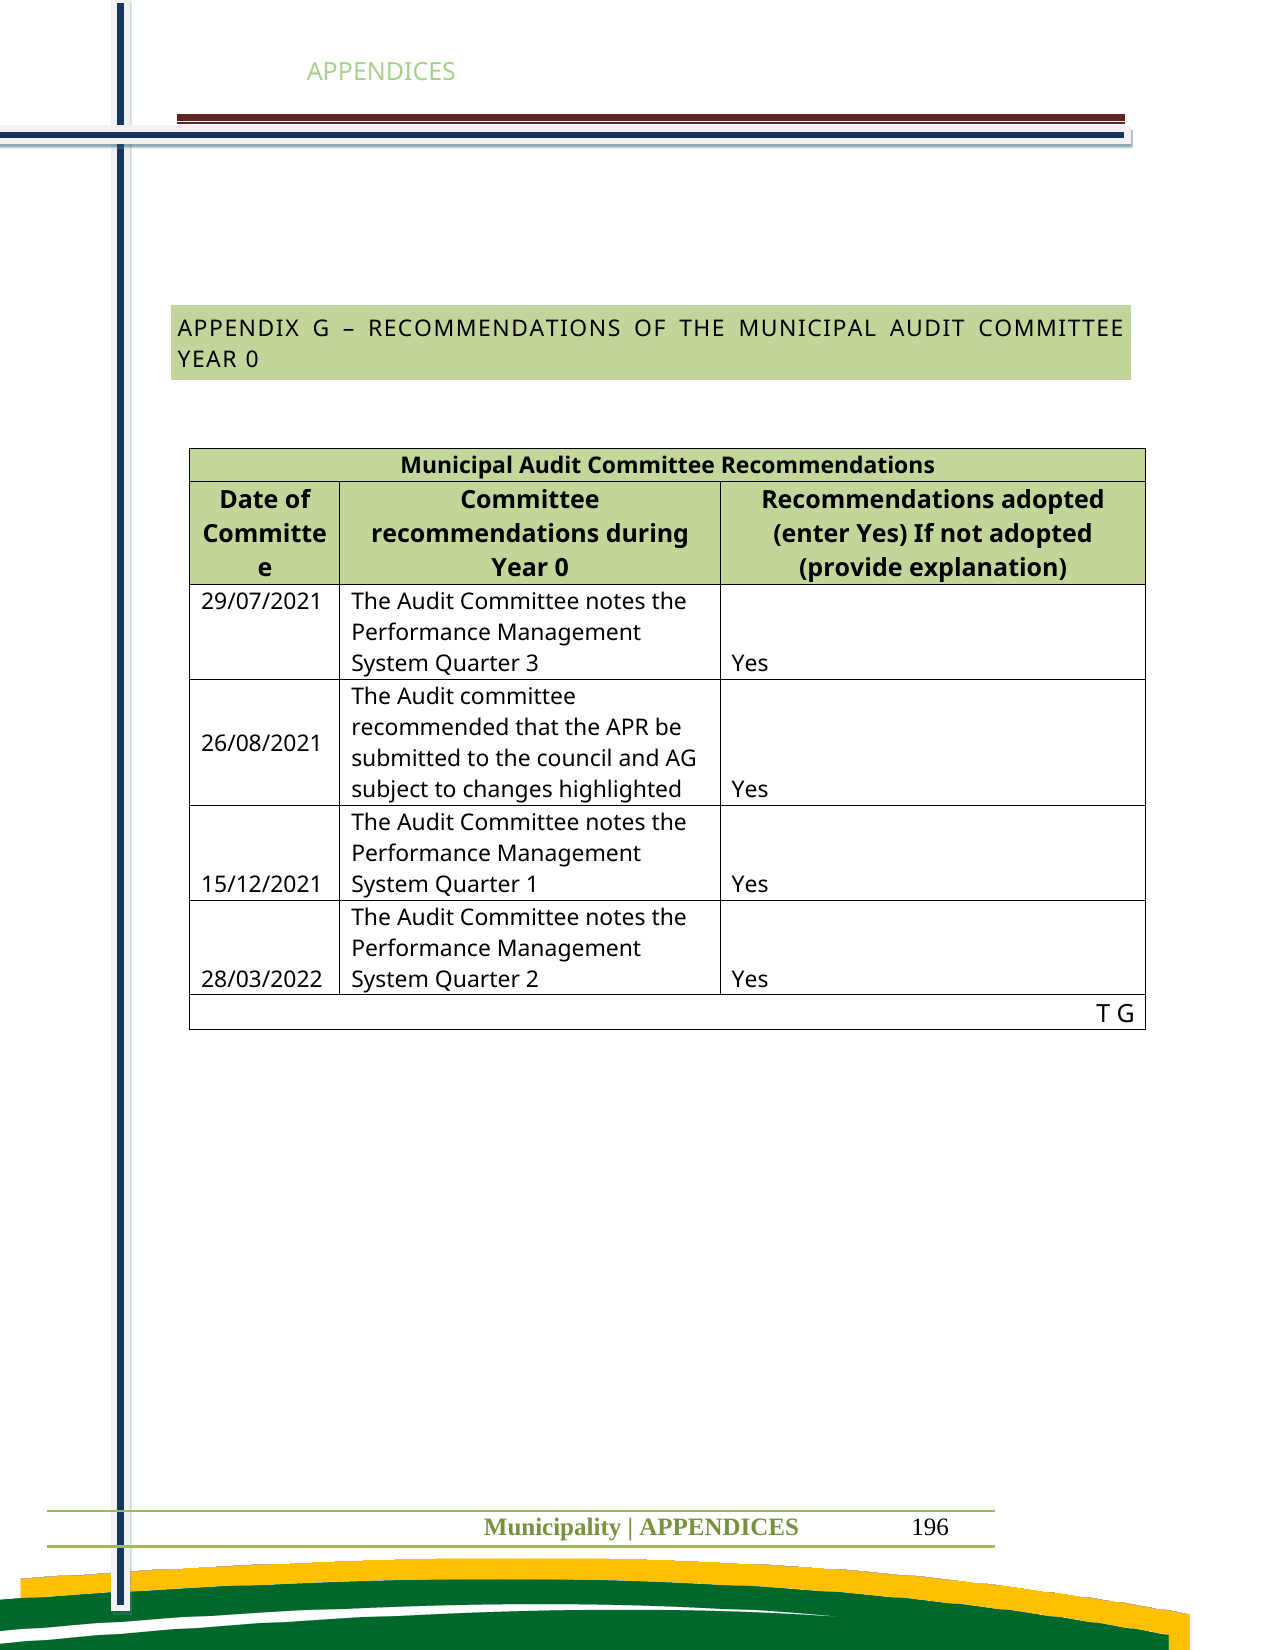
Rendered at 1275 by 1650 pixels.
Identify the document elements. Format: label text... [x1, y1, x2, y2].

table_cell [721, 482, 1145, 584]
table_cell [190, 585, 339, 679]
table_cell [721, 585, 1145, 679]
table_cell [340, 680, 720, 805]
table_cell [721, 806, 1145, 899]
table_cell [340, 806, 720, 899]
subtitle APPENDIX G – RECOMMENDATIONS OF THE MUNICIPAL AUDIT COMMITTEE YEAR 0 [177, 311, 1125, 374]
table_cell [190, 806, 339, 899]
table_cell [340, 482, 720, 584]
picture [0, 1579, 1169, 1650]
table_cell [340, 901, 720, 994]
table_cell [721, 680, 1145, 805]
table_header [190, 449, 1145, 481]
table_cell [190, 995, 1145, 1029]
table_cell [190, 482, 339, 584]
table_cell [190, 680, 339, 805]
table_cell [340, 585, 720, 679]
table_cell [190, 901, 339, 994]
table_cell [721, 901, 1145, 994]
